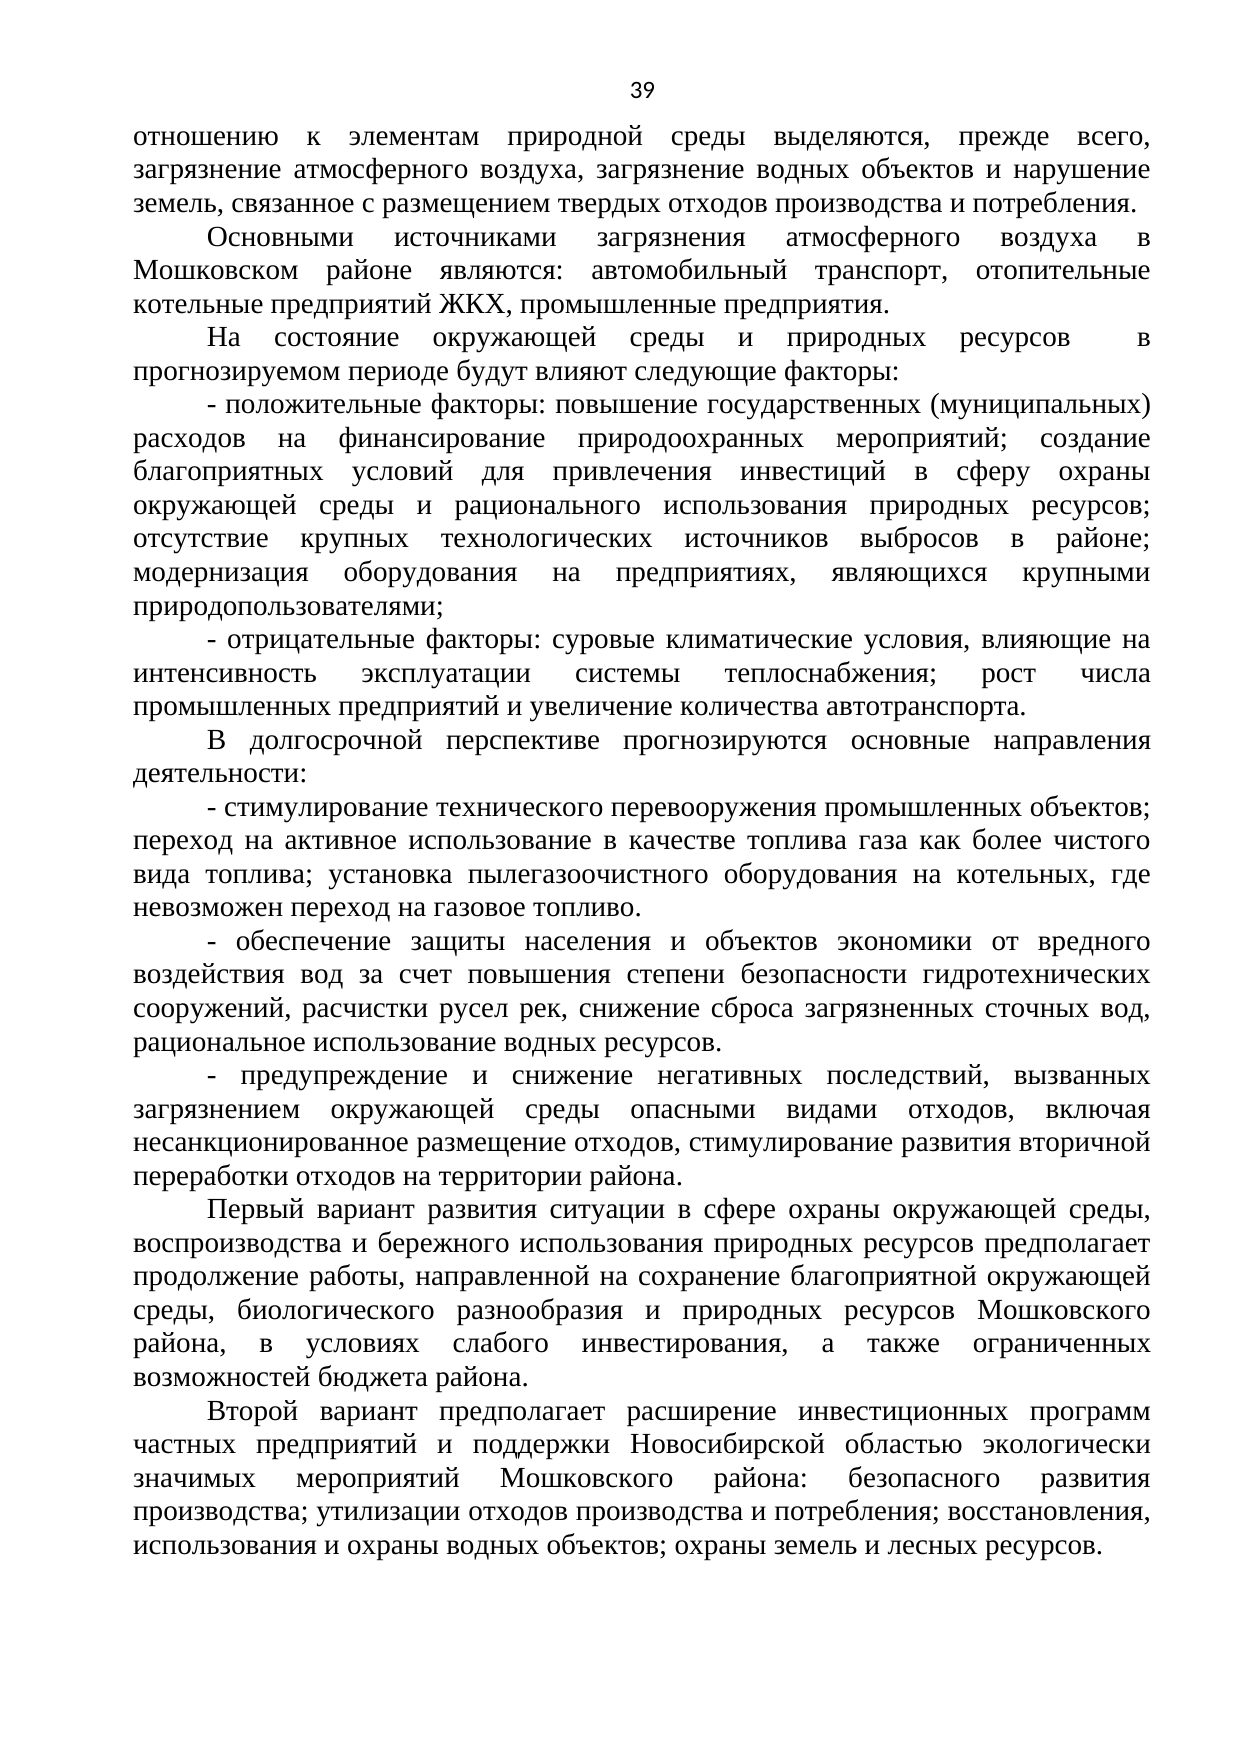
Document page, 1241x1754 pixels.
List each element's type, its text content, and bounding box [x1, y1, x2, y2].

text Второй вариант предполагает расширение инвестиционных программ частных предприятий и поддержки Новосибирской областью экологически значимых мероприятий Мошковского района: безопасного развития производства; утилизации отходов производства и потребления; восстановления, использования и охраны водных объектов; охраны земель и лесных ресурсов. [133, 1393, 1152, 1560]
text В долгосрочной перспективе прогнозируются основные направления деятельности: [133, 722, 1152, 789]
text - предупреждение и снижение негативных последствий, вызванных загрязнением окружающей среды опасными видами отходов, включая несанкционированное размещение отходов, стимулирование развития вторичной переработки отходов на территории района. [133, 1057, 1152, 1191]
text На состояние окружающей среды и природных ресурсов в прогнозируемом периоде будут влияют следующие факторы: [133, 319, 1152, 386]
text - положительные факторы: повышение государственных (муниципальных) расходов на финансирование природоохранных мероприятий; создание благоприятных условий для привлечения инвестиций в сферу охраны окружающей среды и рационального использования природных ресурсов; отсутствие крупных технологических источников выбросов в районе; модернизация оборудования на предприятиях, являющихся крупными природопользователями; [133, 386, 1152, 621]
text Основными источниками загрязнения атмосферного воздуха в Мошковском районе являются: автомобильный транспорт, отопительные котельные предприятий ЖКХ, промышленные предприятия. [133, 219, 1152, 319]
text Первый вариант развития ситуации в сфере охраны окружающей среды, воспроизводства и бережного использования природных ресурсов предполагает продолжение работы, направленной на сохранение благоприятной окружающей среды, биологического разнообразия и природных ресурсов Мошковского района, в условиях слабого инвестирования, а также ограниченных возможностей бюджета района. [133, 1191, 1152, 1393]
text - стимулирование технического перевооружения промышленных объектов; переход на активное использование в качестве топлива газа как более чистого вида топлива; установка пылегазоочистного оборудования на котельных, где невозможен переход на газовое топливо. [133, 789, 1152, 923]
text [133, 118, 1152, 219]
text - обеспечение защиты населения и объектов экономики от вредного воздействия вод за счет повышения степени безопасности гидротехнических сооружений, расчистки русел рек, снижение сброса загрязненных сточных вод, рациональное использование водных ресурсов. [133, 923, 1152, 1057]
text - отрицательные факторы: суровые климатические условия, влияющие на интенсивность эксплуатации системы теплоснабжения; рост числа промышленных предприятий и увеличение количества автотранспорта. [133, 621, 1152, 722]
